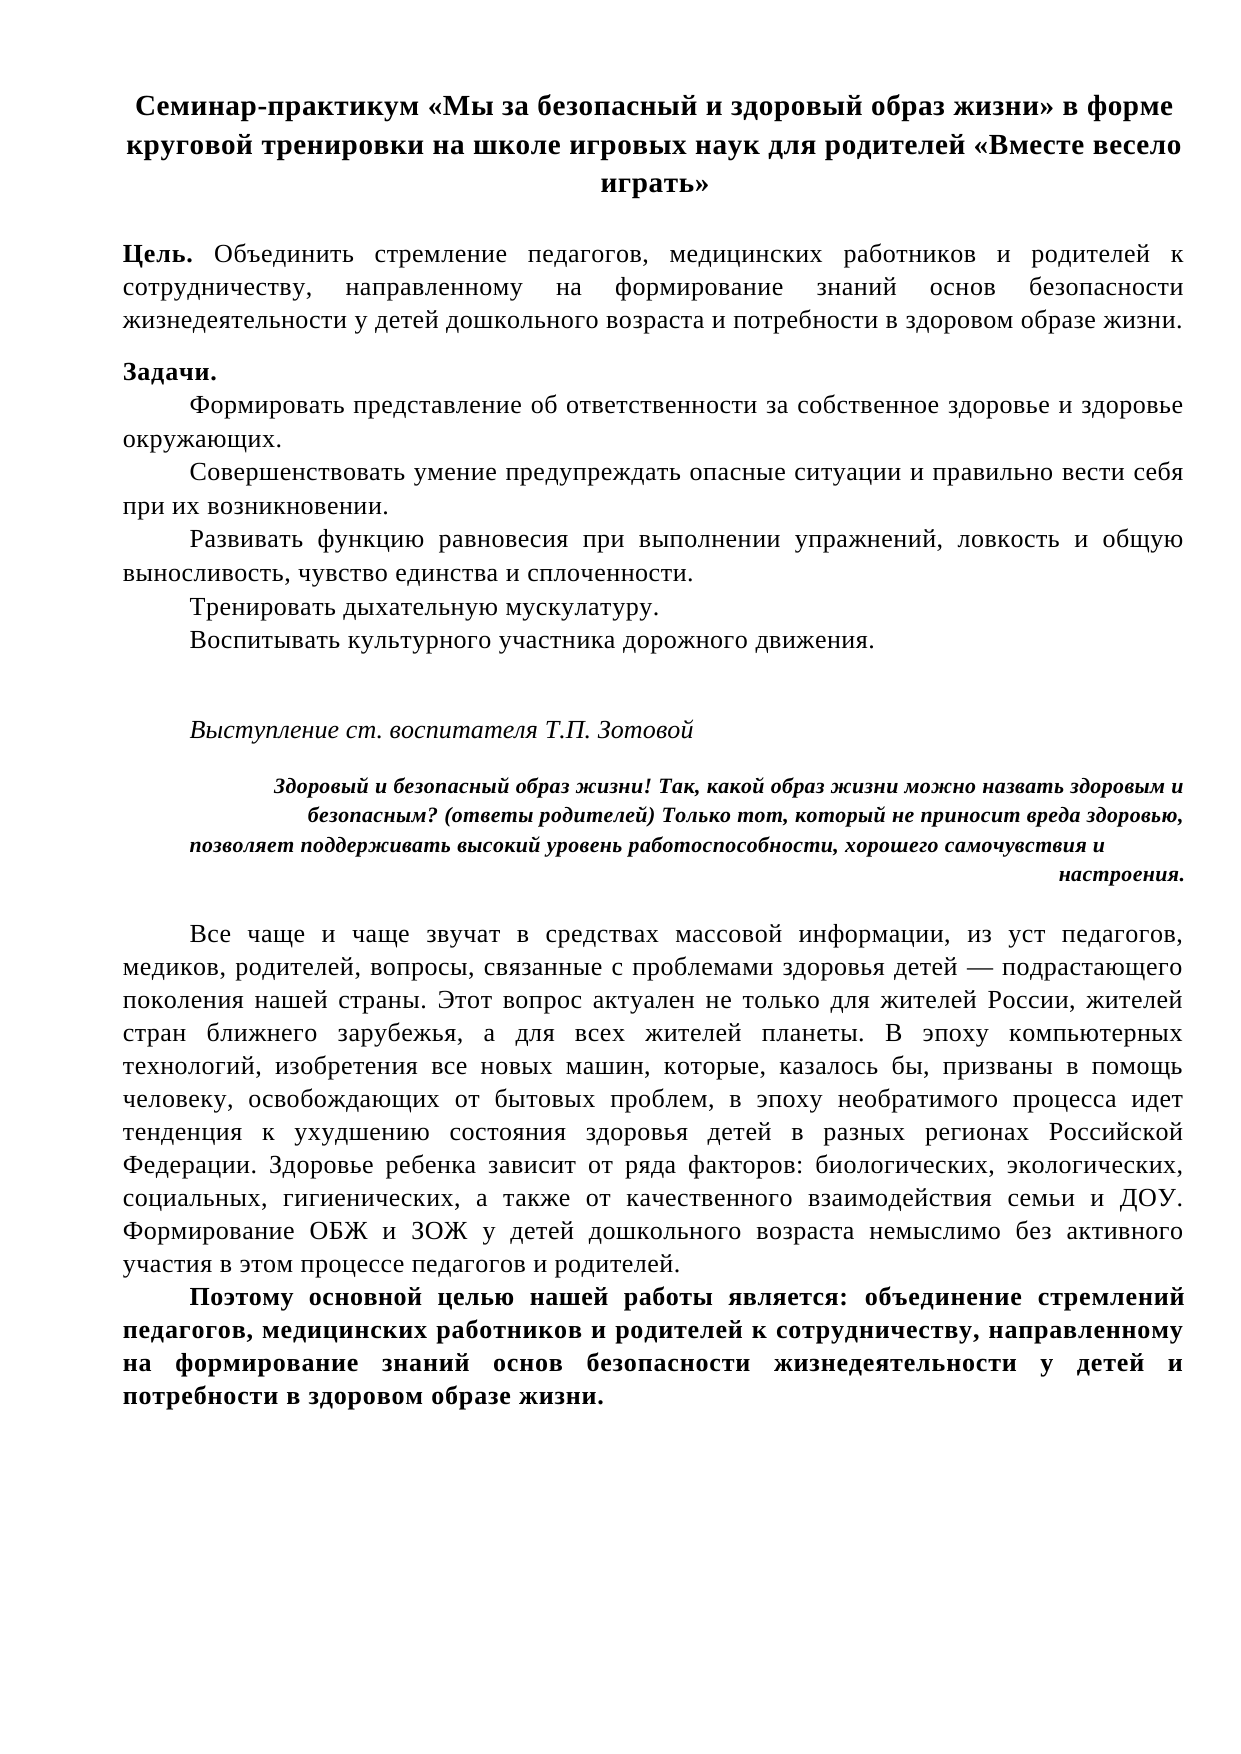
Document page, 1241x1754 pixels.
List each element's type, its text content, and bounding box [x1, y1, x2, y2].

text Все чаще и чаще звучат в средствах массовой информации, из уст педагогов, медиков, родителей, вопросы, связанные с проблемами здоровья детей — подрастающего поколения нашей страны. Этот вопрос актуален не только для жителей России, жителей стран ближнего зарубежья, а для всех жителей планеты. В эпоху компьютерных технологий, изобретения все новых машин, которые, казалось бы, призваны в помощь человеку, освобождающих от бытовых проблем, в эпоху необратимого процесса идет тенденция к ухудшению состояния здоровья детей в разных регионах Российской Федерации. Здоровье ребенка зависит от ряда факторов: биологических, экологических, социальных, гигиенических, а также от качественного взаимодействия семьи и ДОУ. Формирование ОБЖ и ЗОЖ у детей дошкольного возраста немыслимо без активного участия в этом процессе педагогов и родителей. [123, 916, 1185, 1279]
text Тренировать дыхательную мускулатуру. [123, 588, 1189, 622]
text Совершенствовать умение предупреждать опасные ситуации и правильно вести себя при их возникновении. [123, 454, 1185, 521]
text Развивать функцию равновесия при выполнении упражнений, ловкость и общую выносливость, чувство единства и сплоченности. [123, 521, 1185, 588]
text Формировать представление об ответственности за собственное здоровье и здоровье окружающих. [123, 387, 1185, 454]
text Выступление ст. воспитателя Т.П. Зотовой [123, 717, 1189, 743]
text настроения. [121, 858, 1185, 888]
text Воспитывать культурного участника дорожного движения. [123, 622, 1189, 655]
text позволяет поддерживать высокий уровень работоспособности, хорошего самочувствия и [123, 829, 1189, 858]
text Задачи. [123, 353, 1189, 387]
text Цель. Объединить стремление педагогов, медицинских работников и родителей к сотрудничеству, направленному на формирование знаний основ безопасности жизнедеятельности у детей дошкольного возраста и потребности в здоровом образе жизни. [123, 236, 1185, 335]
text Поэтому основной целью нашей работы является: объединение стремлений педагогов, медицинских работников и родителей к сотрудничеству, направленному на формирование знаний основ безопасности жизнедеятельности у детей и потребности в здоровом образе жизни. [123, 1279, 1185, 1411]
text Семинар-практикум «Мы за безопасный и здоровый образ жизни» в форме круговой тренировки на школе игровых наук для родителей «Вместе весело играть» [121, 85, 1189, 200]
text Здоровый и безопасный образ жизни! Так, какой образ жизни можно назвать здоровым и безопасным? (ответы родителей) Только тот, который не приносит вреда здоровью, [189, 770, 1185, 829]
